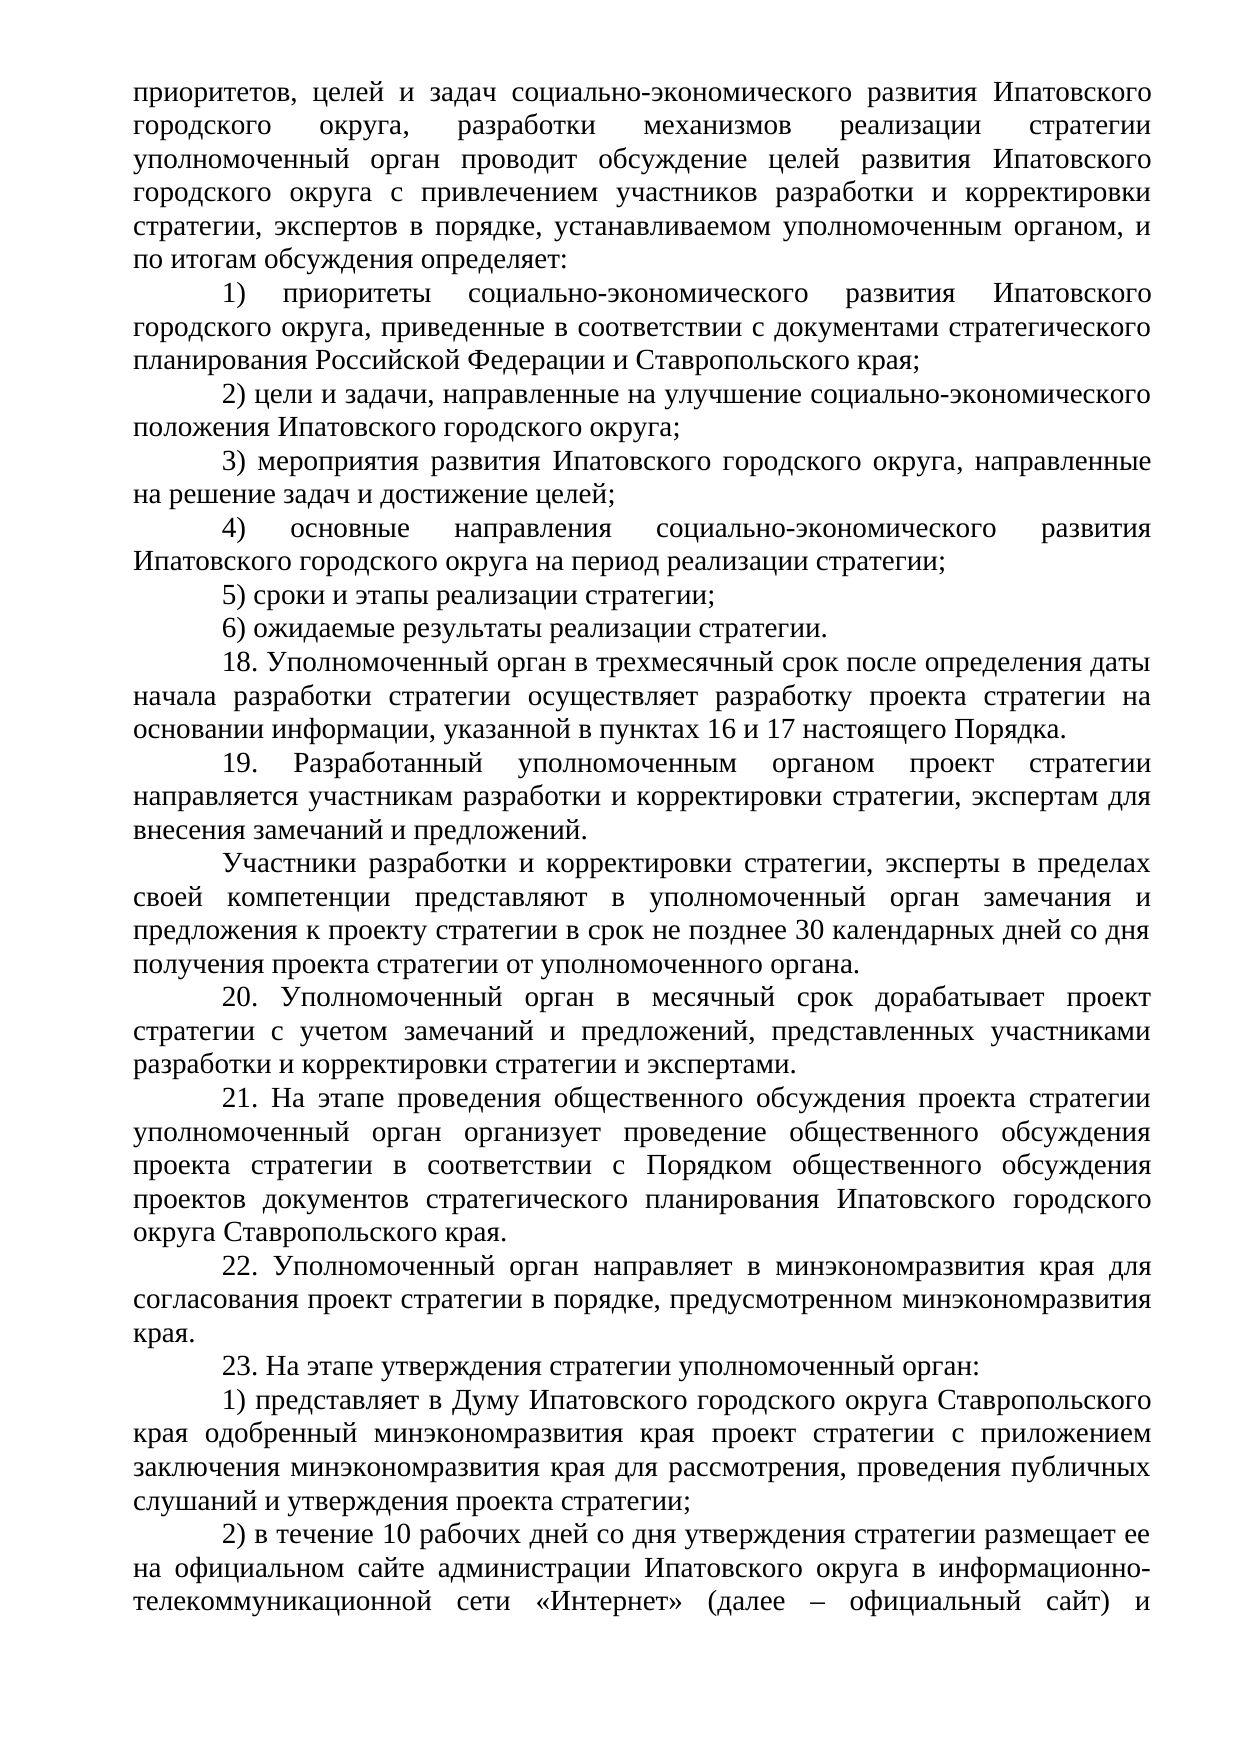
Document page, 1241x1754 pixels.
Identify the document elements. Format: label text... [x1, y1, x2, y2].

text 19. Разработанный уполномоченным органом проект стратегии направляется участникам разработки и корректировки стратегии, экспертам для внесения замечаний и предложений. [133, 745, 1152, 845]
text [133, 1516, 1152, 1617]
text 1) представляет в Думу Ипатовского городского округа Ставропольского края одобренный минэкономразвития края проект стратегии с приложением заключения минэкономразвития края для рассмотрения, проведения публичных слушаний и утверждения проекта стратегии; [133, 1382, 1152, 1516]
text 21. На этапе проведения общественного обсуждения проекта стратегии уполномоченный орган организует проведение общественного обсуждения проекта стратегии в соответствии с Порядком общественного обсуждения проектов документов стратегического планирования Ипатовского городского округа Ставропольского края. [133, 1080, 1152, 1248]
text 6) ожидаемые результаты реализации стратегии. [133, 611, 1152, 644]
text 2) цели и задачи, направленные на улучшение социально-экономического положения Ипатовского городского округа; [133, 376, 1152, 443]
text 22. Уполномоченный орган направляет в минэкономразвития края для согласования проект стратегии в порядке, предусмотренном минэкономразвития края. [133, 1248, 1152, 1348]
text 3) мероприятия развития Ипатовского городского округа, направленные на решение задач и достижение целей; [133, 443, 1152, 510]
text 18. Уполномоченный орган в трехмесячный срок после определения даты начала разработки стратегии осуществляет разработку проекта стратегии на основании информации, указанной в пунктах 16 и 17 настоящего Порядка. [133, 644, 1152, 745]
text 1) приоритеты социально-экономического развития Ипатовского городского округа, приведенные в соответствии с документами стратегического планирования Российской Федерации и Ставропольского края; [133, 275, 1152, 376]
text 4) основные направления социально-экономического развития Ипатовского городского округа на период реализации стратегии; [133, 510, 1152, 577]
text 23. На этапе утверждения стратегии уполномоченный орган: [133, 1348, 1152, 1382]
text Участники разработки и корректировки стратегии, эксперты в пределах своей компетенции представляют в уполномоченный орган замечания и предложения к проекту стратегии в срок не позднее 30 календарных дней со дня получения проекта стратегии от уполномоченного органа. [133, 845, 1152, 979]
text 20. Уполномоченный орган в месячный срок дорабатывает проект стратегии с учетом замечаний и предложений, представленных участниками разработки и корректировки стратегии и экспертами. [133, 979, 1152, 1080]
text 5) сроки и этапы реализации стратегии; [133, 577, 1152, 611]
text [133, 74, 1152, 275]
